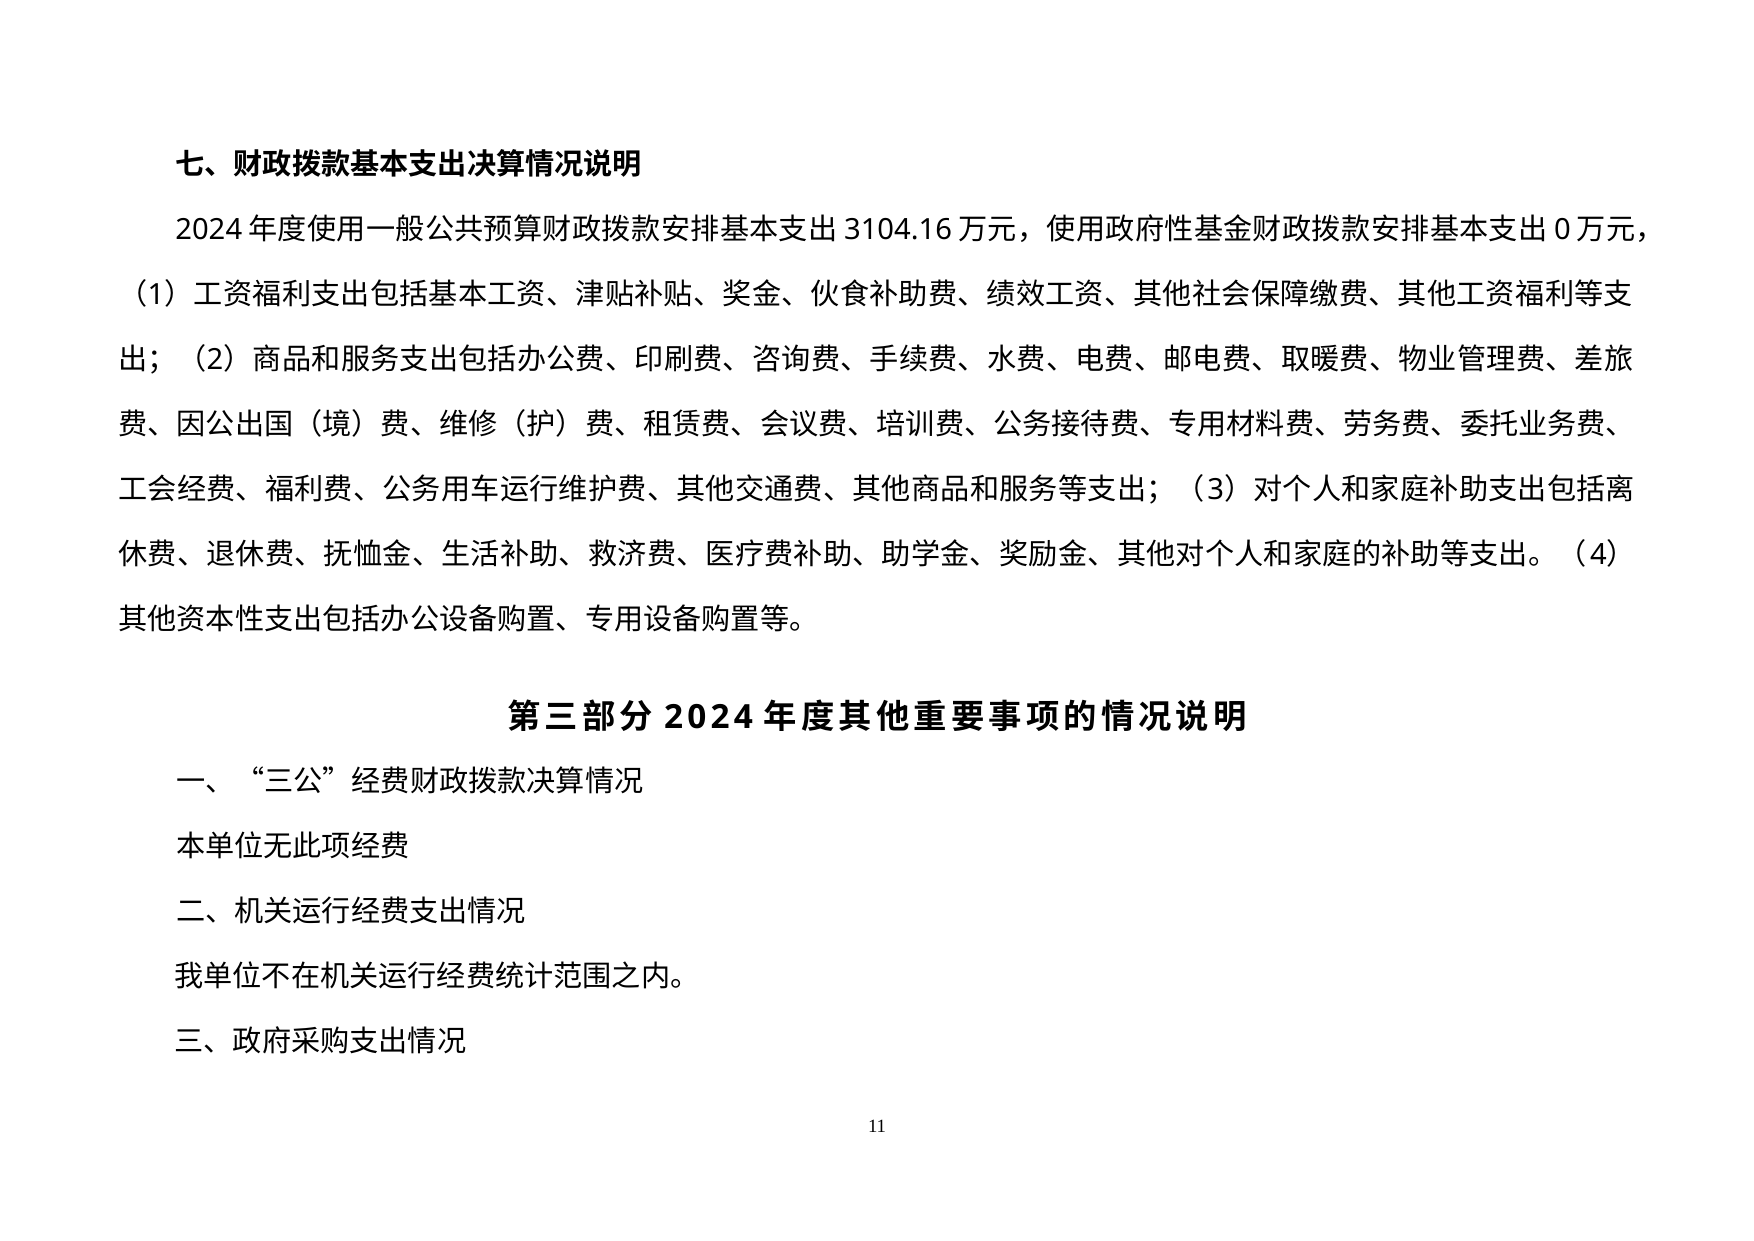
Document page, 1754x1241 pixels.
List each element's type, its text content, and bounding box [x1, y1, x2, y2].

text 一、“三公”经费财政拨款决算情况 [118, 747, 1636, 812]
text 2024年度使用一般公共预算财政拨款安排基本支出3104.16万元，使用政府性基金财政拨款安排基本支出0万元，（1）工资福利支出包括基本工资、津贴补贴、奖金、伙食补助费、绩效工资、其他社会保障缴费、其他工资福利等支出；（2）商品和服务支出包括办公费、印刷费、咨询费、手续费、水费、电费、邮电费、取暖费、物业管理费、差旅费、因公出国（境）费、维修（护）费、租赁费、会议费、培训费、公务接待费、专用材料费、劳务费、委托业务费、工会经费、福利费、公务用车运行维护费、其他交通费、其他商品和服务等支出；（3）对个人和家庭补助支出包括离休费、退休费、抚恤金、生活补助、救济费、医疗费补助、助学金、奖励金、其他对个人和家庭的补助等支出。（4）其他资本性支出包括办公设备购置、专用设备购置等。 [118, 194, 1636, 649]
text 三、政府采购支出情况 [174, 1007, 1636, 1072]
text 二、机关运行经费支出情况 [118, 877, 1636, 942]
text 本单位无此项经费 [118, 812, 1636, 877]
text 我单位不在机关运行经费统计范围之内。 [118, 942, 1636, 1007]
text 第三部分2024年度其他重要事项的情况说明 [118, 682, 1636, 747]
text 七、财政拨款基本支出决算情况说明 [118, 129, 1636, 194]
